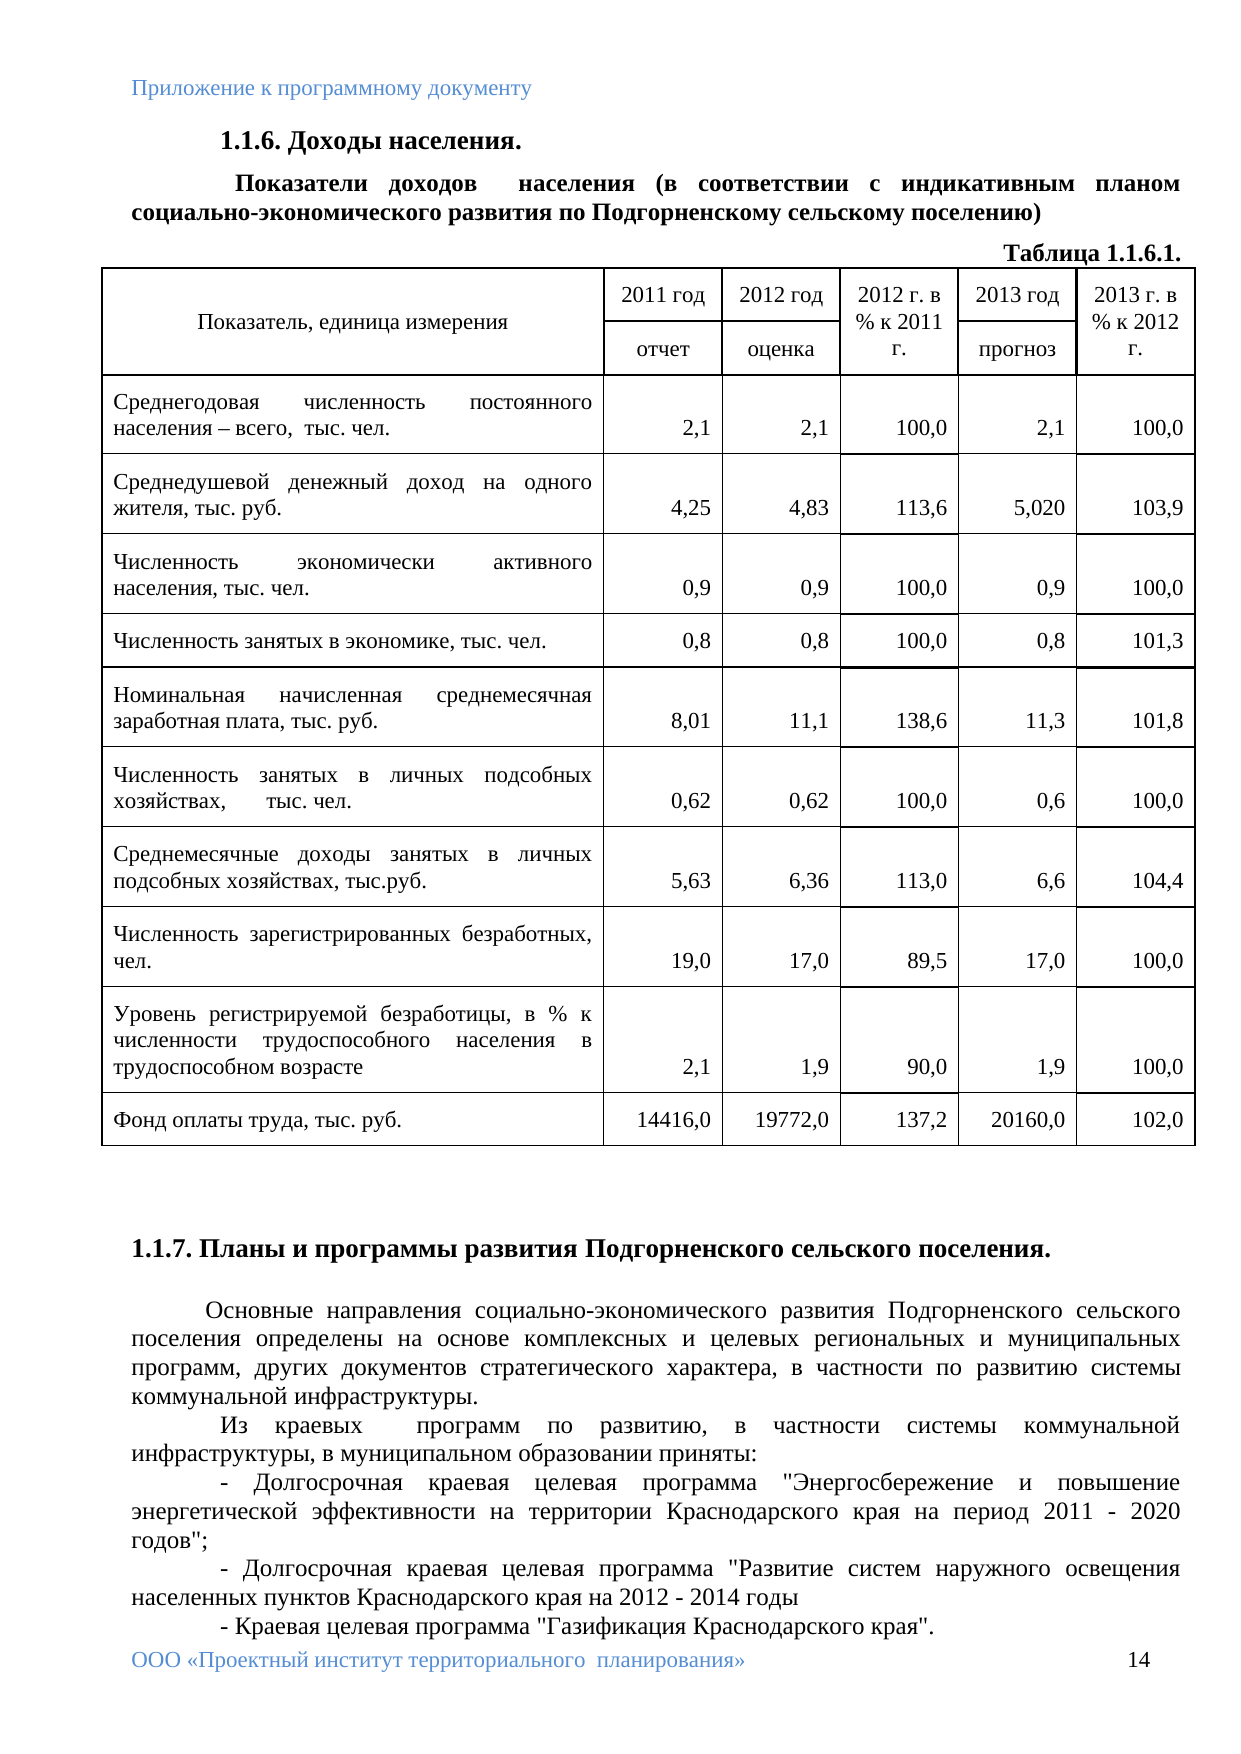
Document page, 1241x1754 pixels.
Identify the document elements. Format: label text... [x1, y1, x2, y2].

table_cell Номинальная начисленная среднемесячная заработная плата, тыс. руб. [103, 668, 603, 746]
table_cell 5,63 [604, 827, 722, 906]
table_cell 104,4 [1077, 828, 1194, 906]
table_cell 113,0 [841, 828, 958, 906]
table_cell 100,0 [841, 748, 958, 826]
table_cell Фонд оплаты труда, тыс. руб. [103, 1093, 603, 1145]
table_cell 100,0 [1077, 748, 1194, 826]
table_cell Численность зарегистрированных безработных, чел. [103, 907, 603, 986]
table_cell 113,6 [841, 455, 958, 533]
text Основные направления социально-экономического развития Подгорненского сельского поселения определены на основе комплексных и целевых региональных и муниципальных программ, других документов стратегического характера, в частности по развитию системы коммунальной инфраструктуры. [131, 1295, 1181, 1410]
table_cell 0,9 [959, 534, 1076, 613]
table_cell 2,1 [959, 376, 1076, 453]
table_cell 2,1 [723, 376, 840, 453]
table_cell 1,9 [959, 987, 1076, 1092]
table_cell 138,6 [841, 669, 958, 746]
text - Краевая целевая программа "Газификация Краснодарского края". [131, 1611, 1181, 1640]
table_header 2013 год [959, 269, 1075, 320]
table_cell 2,1 [604, 376, 722, 453]
table_cell Среднедушевой денежный доход на одного жителя, тыс. руб. [103, 454, 603, 533]
table_cell 20160,0 [959, 1093, 1076, 1145]
table_cell 17,0 [959, 907, 1076, 986]
table_cell 100,0 [841, 615, 958, 666]
table_cell 4,83 [723, 454, 840, 533]
table_cell 0,9 [604, 534, 722, 613]
table_cell 100,0 [841, 535, 958, 613]
table_cell 0,62 [723, 747, 840, 826]
table_cell 102,0 [1077, 1094, 1194, 1145]
table_header Показатель, единица измерения [103, 269, 603, 373]
subtitle 1.1.6. Доходы населения. [220, 124, 1181, 155]
table_cell Среднегодовая численность постоянного населения – всего, тыс. чел. [103, 376, 603, 453]
table_cell 101,3 [1077, 615, 1194, 666]
table_cell 89,5 [841, 908, 958, 986]
table_cell Уровень регистрируемой безработицы, в % к численности трудоспособного населения в трудоспособном возрасте [103, 987, 603, 1092]
table_cell 137,2 [841, 1094, 958, 1145]
table_header . в % к . [1078, 269, 1194, 373]
table_header 2012 год [723, 269, 839, 320]
table_cell 100,0 [841, 376, 958, 453]
table_cell 100,0 [1077, 988, 1194, 1092]
table_cell прогноз [959, 322, 1075, 373]
table_cell 4,25 [604, 454, 722, 533]
table_cell 6,36 [723, 827, 840, 906]
table_cell 103,9 [1077, 455, 1194, 533]
table_cell 0,6 [959, 747, 1076, 826]
table_cell 101,8 [1077, 669, 1194, 746]
table_cell 90,0 [841, 988, 958, 1092]
table_cell 17,0 [723, 907, 840, 986]
text - Долгосрочная краевая целевая программа "Развитие систем наружного освещения населенных пунктов Краснодарского края на 2012 - 2014 годы [131, 1553, 1181, 1611]
table_cell 19772,0 [723, 1093, 840, 1145]
table_cell Численность экономически активного населения, тыс. чел. [103, 534, 603, 613]
table_cell 14416,0 [604, 1093, 722, 1145]
table_cell 11,1 [723, 668, 840, 746]
table_header 2011 год [605, 269, 721, 320]
table_cell 100,0 [1077, 535, 1194, 613]
table_cell 0,8 [604, 614, 722, 666]
table_cell 8,01 [604, 668, 722, 746]
table_cell 0,62 [604, 747, 722, 826]
table_cell 2,1 [604, 987, 722, 1092]
text - Долгосрочная краевая целевая программа "Энергосбережение и повышение энергетической эффективности на территории Краснодарского края на период 2011 - 2020 годов"; [131, 1467, 1181, 1553]
table_cell 100,0 [1077, 376, 1194, 453]
table_header . в % к . [841, 269, 957, 373]
table_cell оценка [723, 322, 839, 373]
table_cell 0,8 [723, 614, 840, 666]
table_cell отчет [605, 322, 721, 373]
text Таблица 1.1.6.1. [131, 238, 1181, 267]
table_cell 0,8 [959, 614, 1076, 666]
text Из краевых программ по развитию, в частности системы коммунальной инфраструктуры, в муниципальном образовании приняты: [131, 1410, 1181, 1467]
table_cell 6,6 [959, 827, 1076, 906]
table_cell 5,020 [959, 454, 1076, 533]
table_cell 100,0 [1077, 908, 1194, 986]
table_cell 0,9 [723, 534, 840, 613]
text Показатели доходов населения (в соответствии с индикативным планом социально-экономического развития по Подгорненскому сельскому поселению) [131, 168, 1181, 225]
table_cell Численность занятых в экономике, тыс. чел. [103, 614, 603, 666]
table_cell 1,9 [723, 987, 840, 1092]
table_cell Среднемесячные доходы занятых в личных подсобных хозяйствах, тыс.руб. [103, 827, 603, 906]
table_cell Численность занятых в личных подсобных хозяйствах, тыс. чел. [103, 747, 603, 826]
table_cell 11,3 [959, 668, 1076, 746]
table_cell 19,0 [604, 907, 722, 986]
subtitle 1.1.7. Планы и программы развития Подгорненского сельского поселения. [131, 1232, 1181, 1263]
